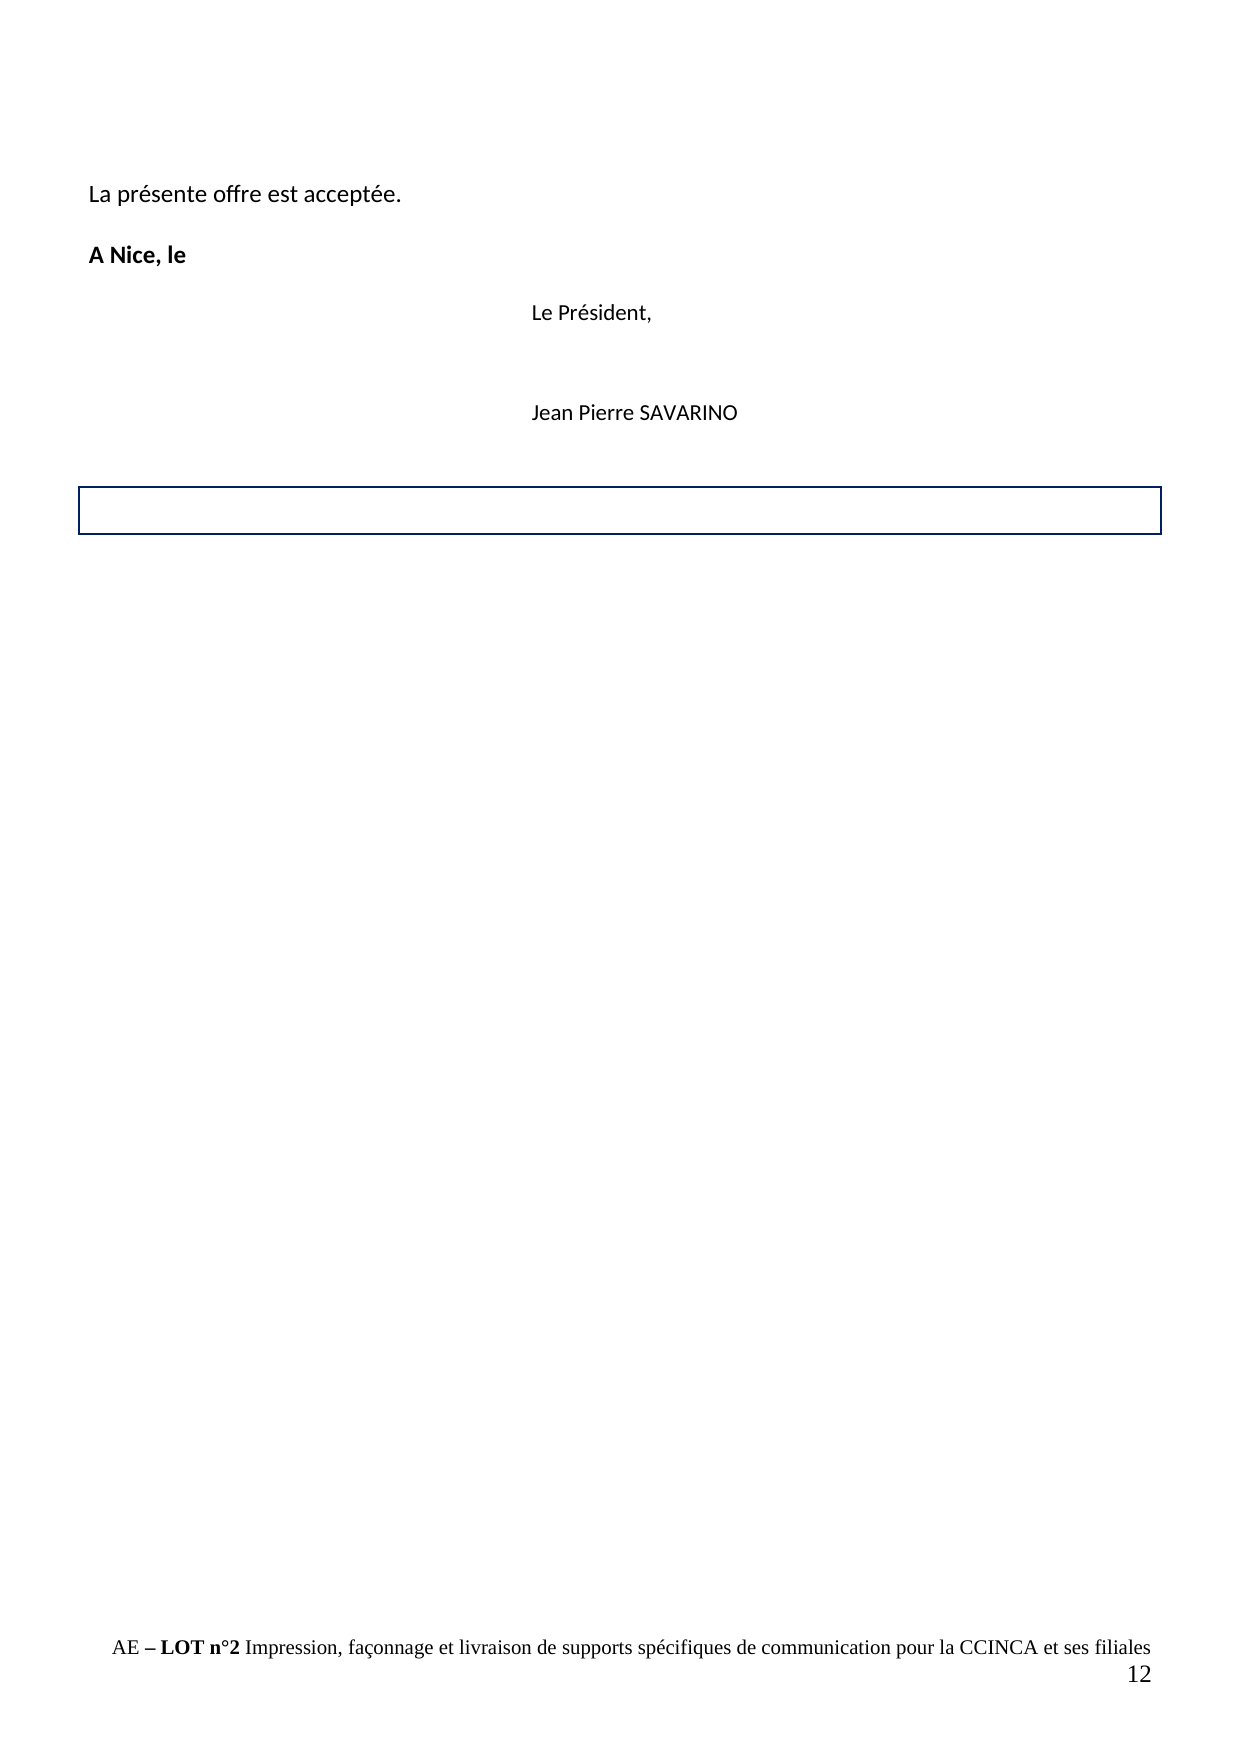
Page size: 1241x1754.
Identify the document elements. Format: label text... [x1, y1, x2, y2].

text Le Président, [532, 300, 1152, 325]
text La présente offre est acceptée. [89, 178, 1152, 209]
text A Nice, le [89, 239, 1152, 270]
text Jean Pierre SAVARINO [532, 400, 1152, 425]
